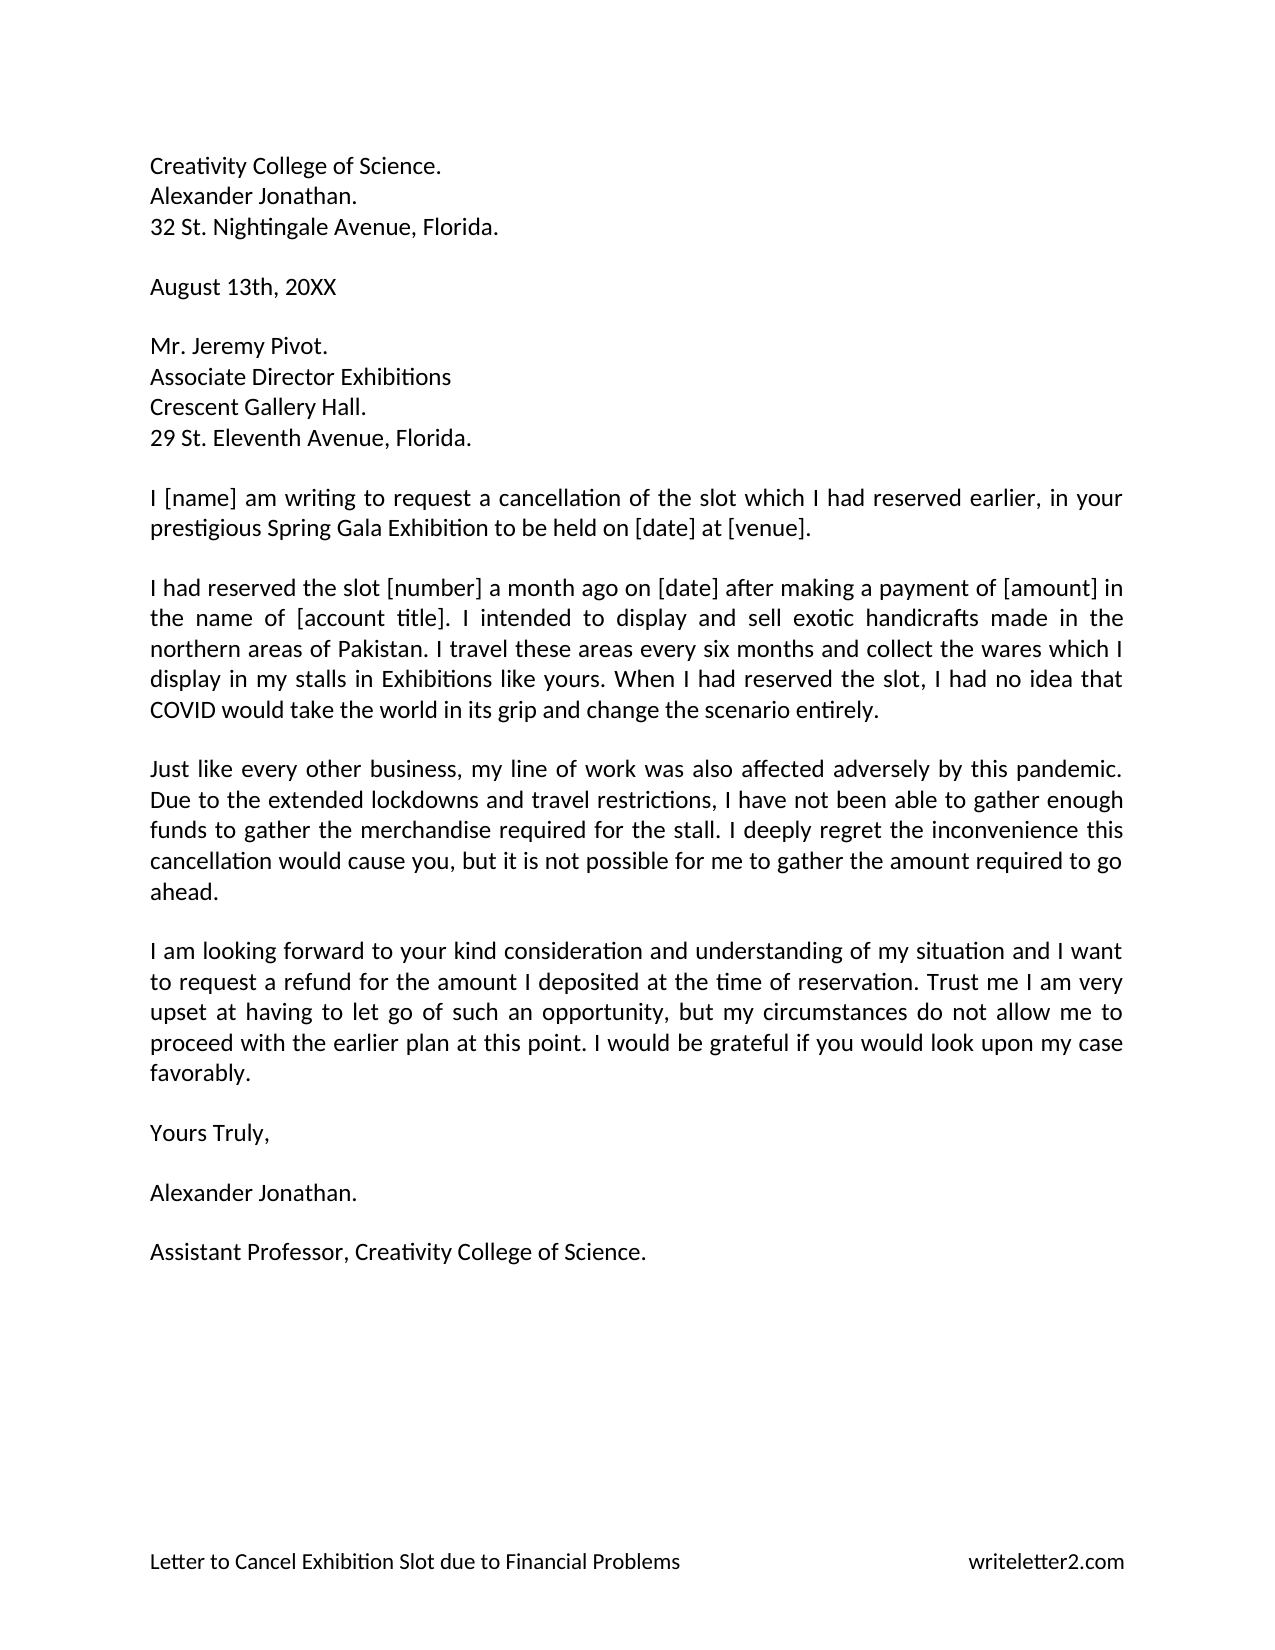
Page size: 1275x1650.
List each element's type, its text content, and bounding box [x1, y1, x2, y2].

text August 13th, 20XX [150, 271, 1125, 301]
text I [name] am writing to request a cancellation of the slot which I had reserved earlier, in your prestigious Spring Gala Exhibition to be held on [date] at [venue]. [150, 482, 1125, 543]
text Just like every other business, my line of work was also affected adversely by this pandemic. Due to the extended lockdowns and travel restrictions, I have not been able to gather enough funds to gather the merchandise required for the stall. I deeply regret the inconvenience this cancellation would cause you, but it is not possible for me to gather the amount required to go ahead. [150, 754, 1125, 906]
text Yours Truly, [150, 1117, 1125, 1148]
text Creativity College of Science. Alexander Jonathan. 32 St. Nightingale Avenue, Florida. [150, 150, 1125, 242]
text Alexander Jonathan. [150, 1177, 1125, 1207]
text Assistant Professor, Creativity College of Science. [150, 1237, 1125, 1267]
text Mr. Jeremy Pivot. Associate Director Exhibitions Crescent Gallery Hall. 29 St. Eleventh Avenue, Florida. [150, 330, 1125, 452]
text I had reserved the slot [number] a month ago on [date] after making a payment of [amount] in the name of [account title]. I intended to display and sell exotic handicrafts made in the northern areas of Pakistan. I travel these areas every six months and collect the wares which I display in my stalls in Exhibitions like yours. When I had reserved the slot, I had no idea that COVID would take the world in its grip and change the scenario entirely. [150, 572, 1125, 724]
text I am looking forward to your kind consideration and understanding of my situation and I want to request a refund for the amount I deposited at the time of reservation. Trust me I am very upset at having to let go of such an opportunity, but my circumstances do not allow me to proceed with the earlier plan at this point. I would be grateful if you would look upon my case favorably. [150, 935, 1125, 1088]
